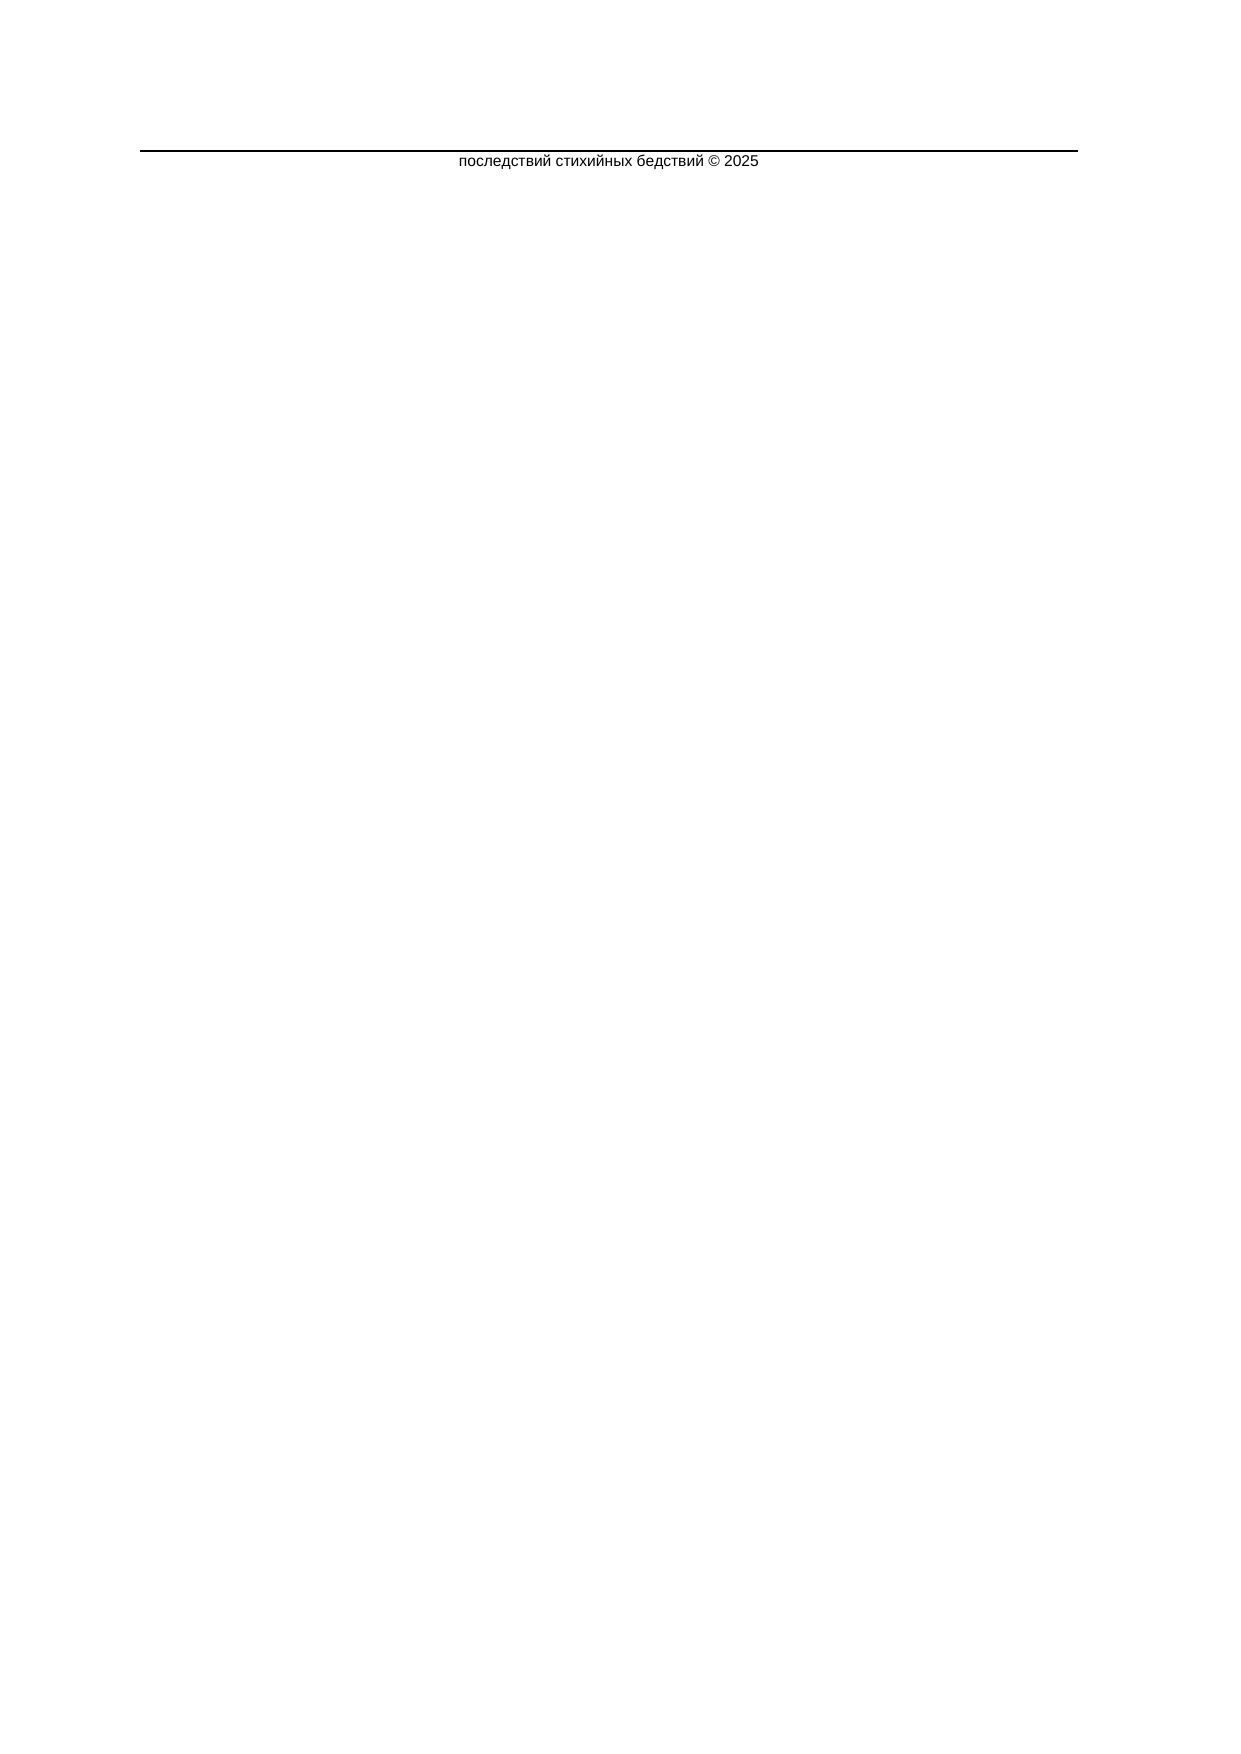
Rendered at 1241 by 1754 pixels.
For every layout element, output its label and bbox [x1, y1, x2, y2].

table_cell [140, 152, 1078, 207]
